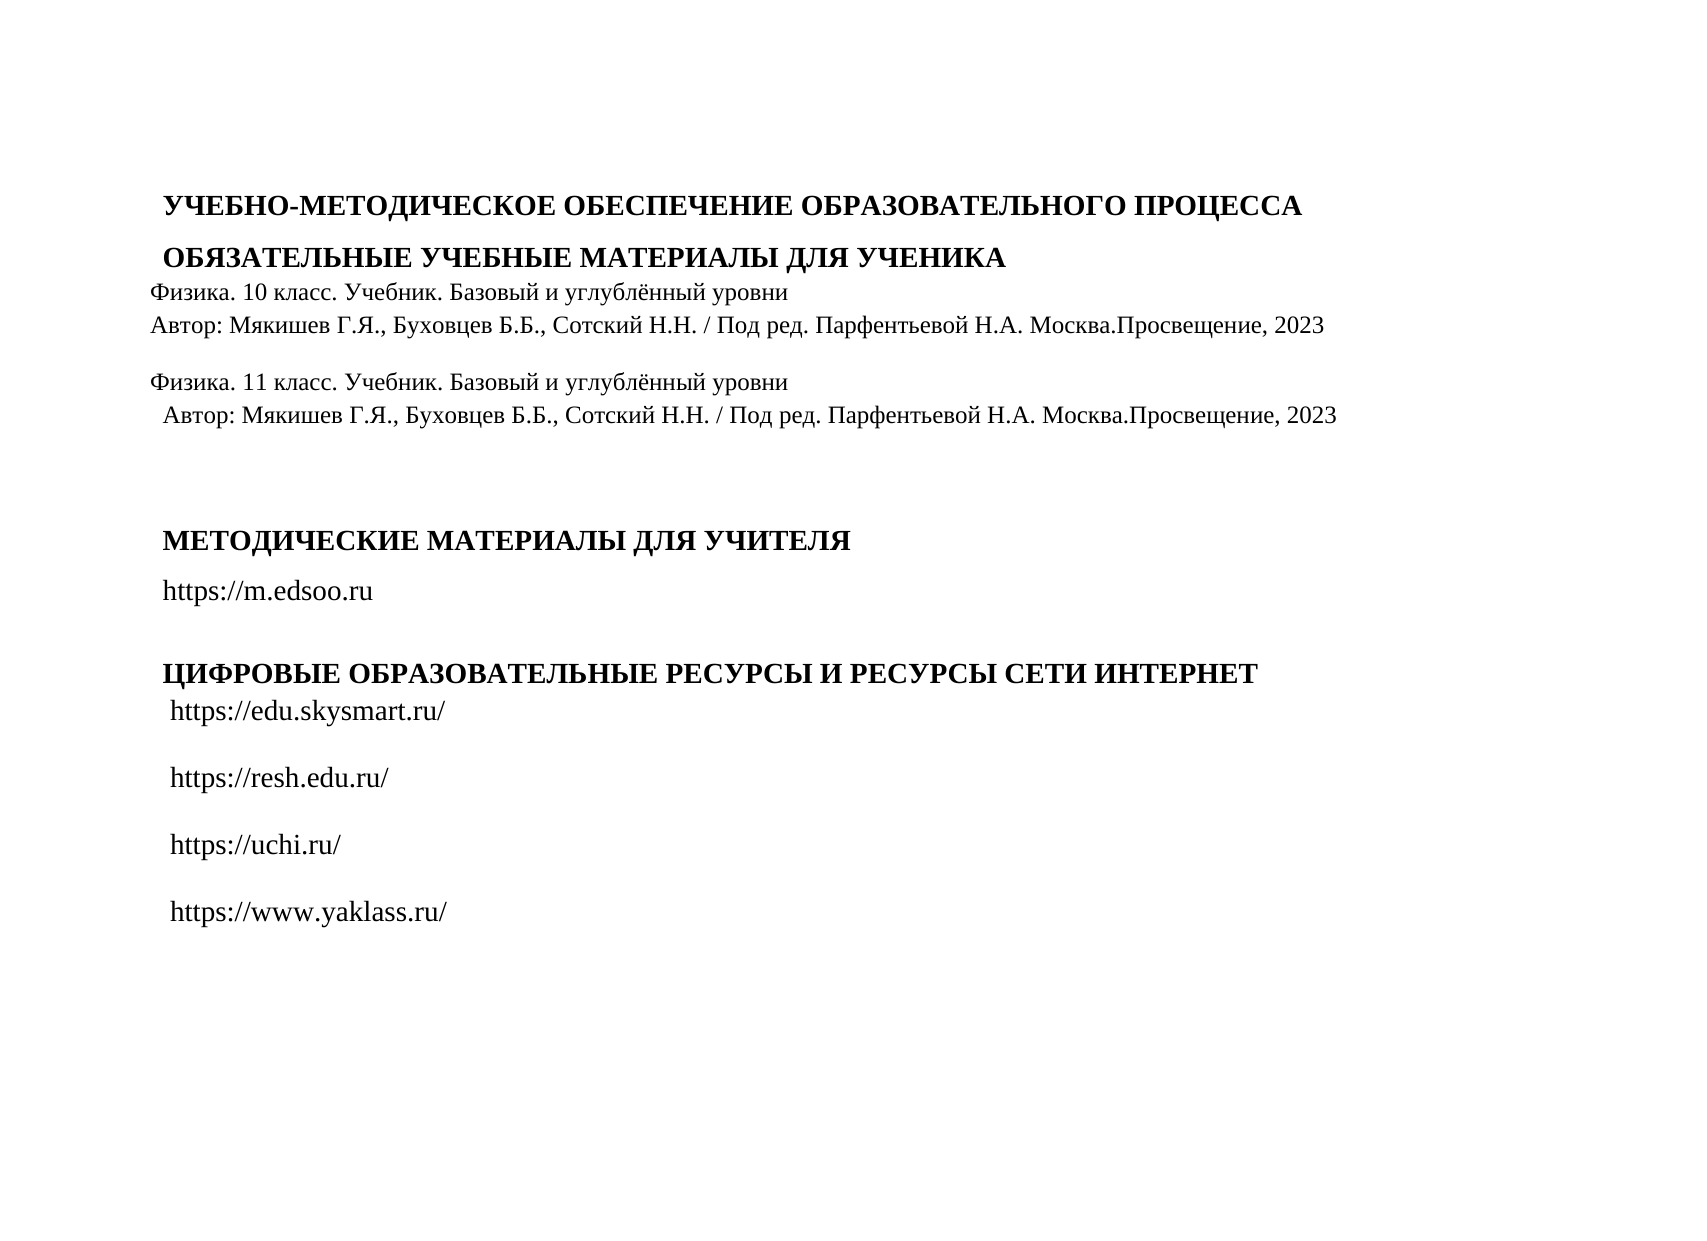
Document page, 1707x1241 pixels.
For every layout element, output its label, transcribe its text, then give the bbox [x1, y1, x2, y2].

text Физика. 10 класс. Учебник. Базовый и углублённый уровни [150, 277, 1557, 306]
text УЧЕБНО-МЕТОДИЧЕСКОЕ ОБЕСПЕЧЕНИЕ ОБРАЗОВАТЕЛЬНОГО ПРОЦЕССА [162, 188, 1557, 222]
text Автор: Мякишев Г.Я., Буховцев Б.Б., Сотский Н.Н. / Под ред. Парфентьевой Н.А. Москва.Просвещение, 2023 [162, 400, 1557, 429]
text https://m.edsoo.ru [162, 561, 1557, 611]
text https://edu.skysmart.ru/ https://resh.edu.ru/ https://uchi.ru/ https://www.yaklass.ru/ ‌ [162, 693, 1557, 995]
text ЦИФРОВЫЕ ОБРАЗОВАТЕЛЬНЫЕ РЕСУРСЫ И РЕСУРСЫ СЕТИ ИНТЕРНЕТ [162, 643, 1557, 693]
text МЕТОДИЧЕСКИЕ МАТЕРИАЛЫ ДЛЯ УЧИТЕЛЯ [162, 511, 1557, 561]
text ОБЯЗАТЕЛЬНЫЕ УЧЕБНЫЕ МАТЕРИАЛЫ ДЛЯ УЧЕНИКА [162, 227, 1557, 277]
text Автор: Мякишев Г.Я., Буховцев Б.Б., Сотский Н.Н. / Под ред. Парфентьевой Н.А. Москва.Просвещение, 2023 [150, 310, 1557, 339]
text Физика. 11 класс. Учебник. Базовый и углублённый уровни [150, 367, 1557, 396]
